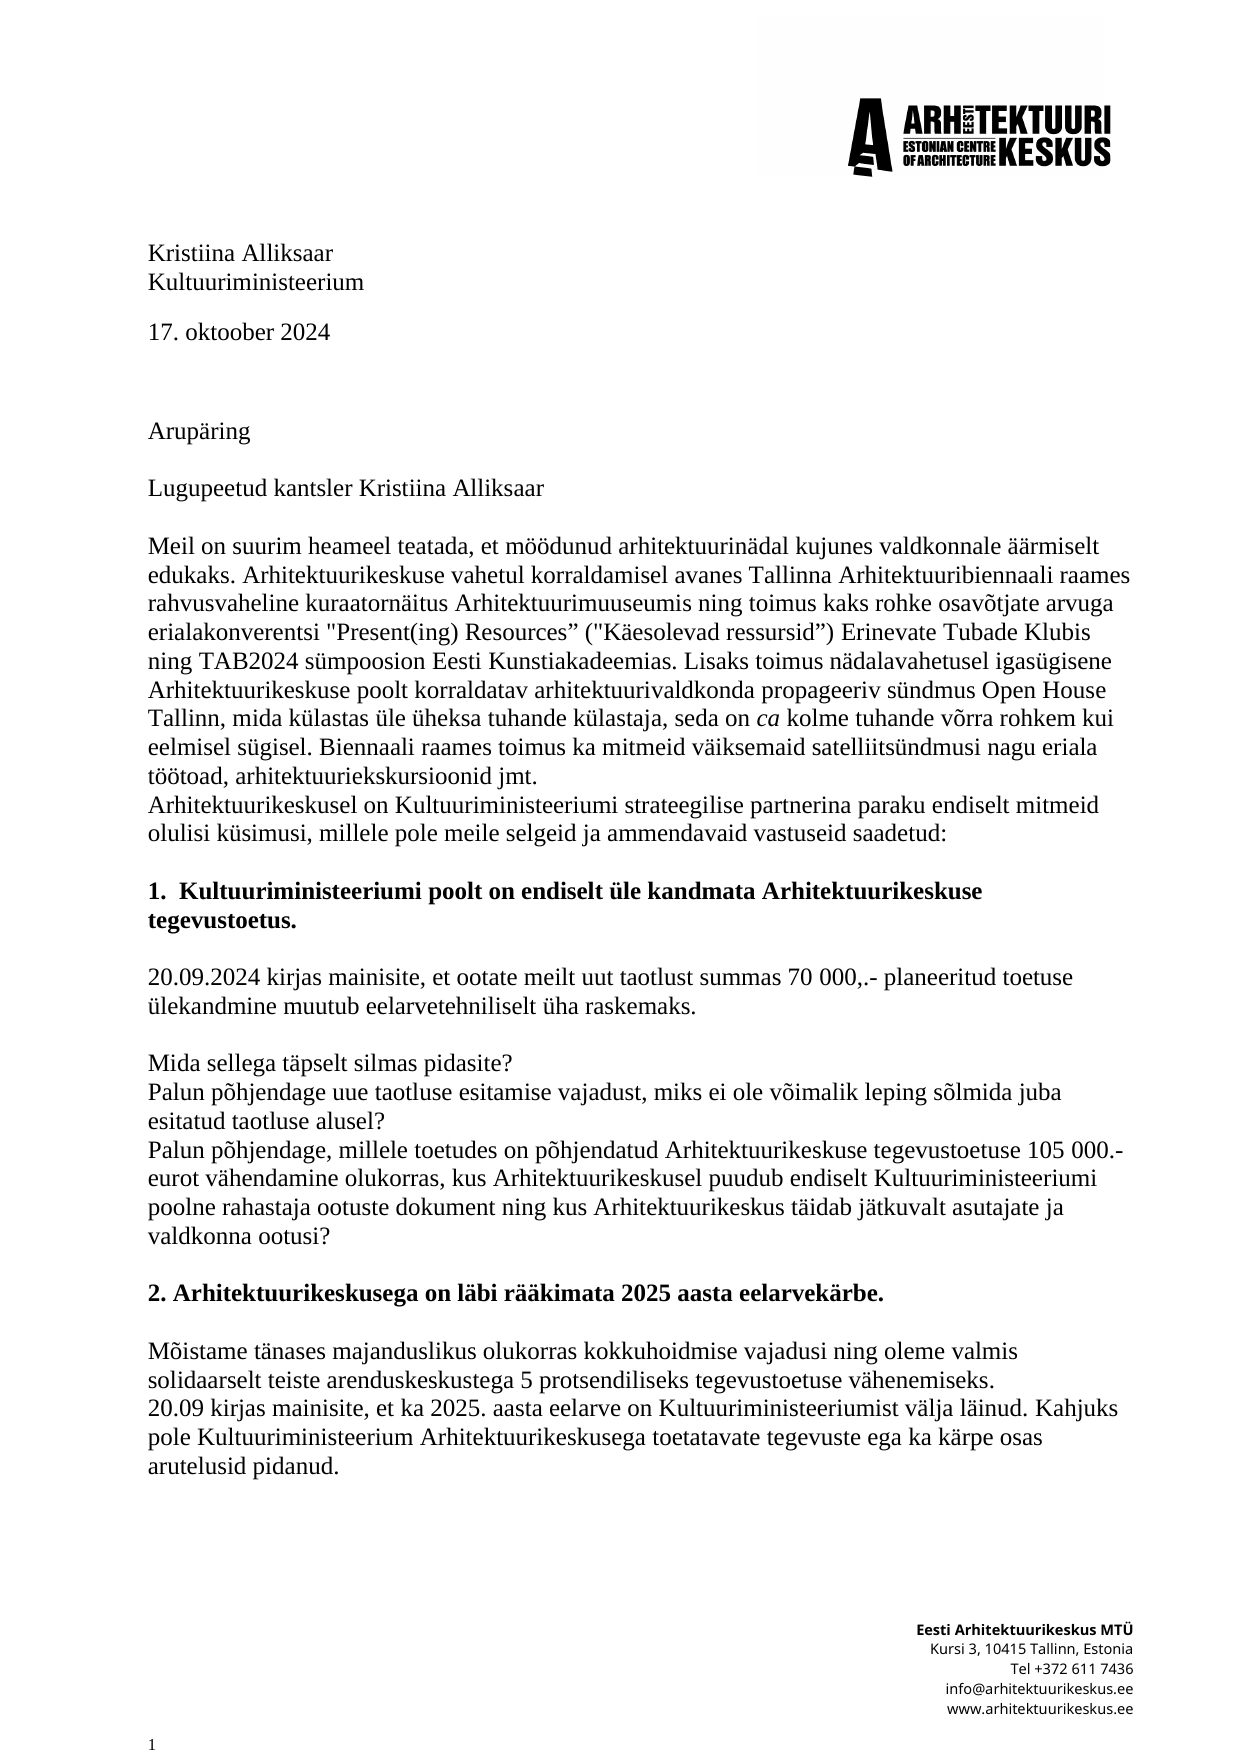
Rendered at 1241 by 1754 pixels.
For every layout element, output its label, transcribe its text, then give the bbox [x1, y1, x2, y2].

text Arhitektuurikeskusel on Kultuuriministeeriumi strateegilise partnerina paraku endiselt mitmeid olulisi küsimusi, millele pole meile selgeid ja ammendavaid vastuseid saadetud: [148, 790, 1134, 847]
text Lugupeetud kantsler Kristiina Alliksaar [148, 473, 1134, 502]
picture [756, 16, 1111, 177]
text Palun põhjendage uue taotluse esitamise vajadust, miks ei ole võimalik leping sõlmida juba esitatud taotluse alusel? [148, 1077, 1134, 1135]
text Kristiina Alliksaar Kultuuriministeerium [148, 238, 1134, 296]
text 20.09 kirjas mainisite, et ka 2025. aasta eelarve on Kultuuriministeeriumist välja läinud. Kahjuks pole Kultuuriministeerium Arhitektuurikeskusega toetatavate tegevuste ega ka kärpe osas arutelusid pidanud. [148, 1393, 1134, 1480]
text Palun põhjendage, millele toetudes on põhjendatud Arhitektuurikeskuse tegevustoetuse 105 000.- eurot vähendamine olukorras, kus Arhitektuurikeskusel puudub endiselt Kultuuriministeeriumi poolne rahastaja ootuste dokument ning kus Arhitektuurikeskus täidab jätkuvalt asutajate ja valdkonna ootusi? [148, 1135, 1134, 1250]
text 2. Arhitektuurikeskusega on läbi rääkimata 2025 aasta eelarvekärbe. [148, 1278, 1134, 1307]
text Mida sellega täpselt silmas pidasite? [148, 1048, 1134, 1077]
text Arupäring [148, 416, 1134, 445]
text Meil on suurim heameel teatada, et möödunud arhitektuurinädal kujunes valdkonnale äärmiselt edukaks. Arhitektuurikeskuse vahetul korraldamisel avanes Tallinna Arhitektuuribiennaali raames rahvusvaheline kuraatornäitus Arhitektuurimuuseumis ning toimus kaks rohke osavõtjate arvuga erialakonverentsi "Present(ing) Resources” ("Käesolevad ressursid”) Erinevate Tubade Klubis ning TAB2024 sümpoosion Eesti Kunstiakadeemias. Lisaks toimus nädalavahetusel igasügisene Arhitektuurikeskuse poolt korraldatav arhitektuurivaldkonda propageeriv sündmus Open House Tallinn, mida külastas üle üheksa tuhande külastaja, seda on ca kolme tuhande võrra rohkem kui eelmisel sügisel. Biennaali raames toimus ka mitmeid väiksemaid satelliitsündmusi nagu eriala töötoad, arhitektuuriekskursioonid jmt. [148, 531, 1134, 790]
text 20.09.2024 kirjas mainisite, et ootate meilt uut taotlust summas 70 000,.- planeeritud toetuse ülekandmine muutub eelarvetehniliselt üha raskemaks. [148, 962, 1134, 1020]
text Mõistame tänases majanduslikus olukorras kokkuhoidmise vajadusi ning oleme valmis solidaarselt teiste arenduskeskustega 5 protsendiliseks tegevustoetuse vähenemiseks. [148, 1336, 1134, 1393]
text 1. Kultuuriministeeriumi poolt on endiselt üle kandmata Arhitektuurikeskuse tegevustoetus. [148, 876, 1134, 933]
text 17. oktoober 2024 [148, 317, 1134, 346]
